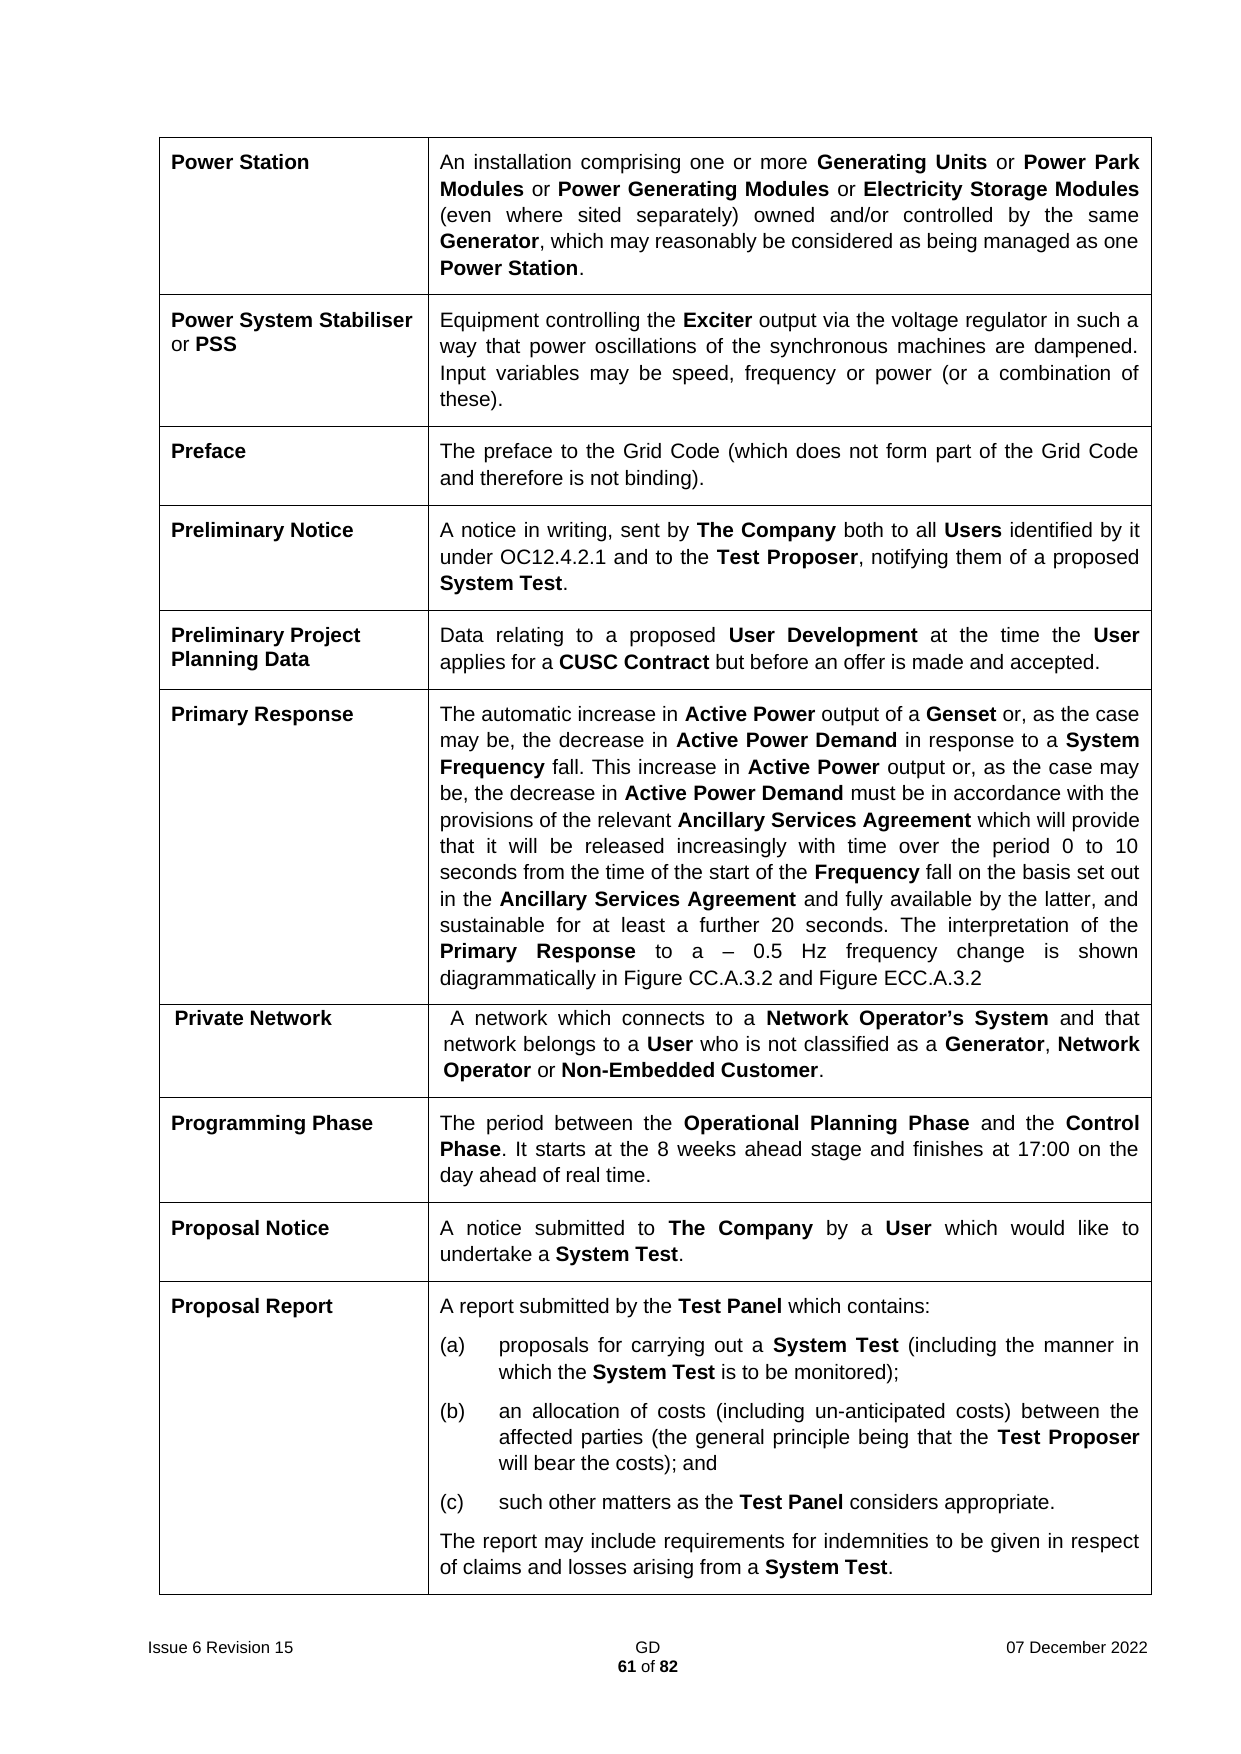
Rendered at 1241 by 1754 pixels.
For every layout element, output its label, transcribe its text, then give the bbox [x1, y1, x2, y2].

table_cell An installation comprising one or more Generating Units or Power Park Modules or Power Generating Modules or Electricity Storage Modules (even where sited separately) owned and/or controlled by the same Generator, which may reasonably be considered as being managed as one Power Station. [429, 138, 1151, 294]
table_cell The automatic increase in Active Power output of a Genset or, as the case may be, the decrease in Active Power Demand in response to a System Frequency fall. This increase in Active Power output or, as the case may be, the decrease in Active Power Demand must be in accordance with the provisions of the relevant Ancillary Services Agreement which will provide that it will be released increasingly with time over the period 0 to 10 seconds from the time of the start of the Frequency fall on the basis set out in the Ancillary Services Agreement and fully available by the latter, and sustainable for at least a further 20 seconds. The interpretation of the Primary Response to a – 0.5 Hz frequency change is shown diagrammatically in Figure CC.A.3.2 and Figure ECC.A.3.2 [429, 690, 1151, 1004]
table_cell A notice submitted to The Company by a User which would like to undertake a System Test. [429, 1203, 1151, 1281]
table_cell Private Network [160, 1005, 428, 1097]
table_cell A notice in writing, sent by The Company both to all Users identified by it under OC12.4.2.1 and to the Test Proposer, notifying them of a proposed System Test. [429, 506, 1151, 610]
table_cell Preliminary Notice [160, 506, 428, 610]
table_cell A report submitted by the Test Panel which contains: (a) proposals for carrying out a System Test (including the manner in which the System Test is to be monitored); (b) an allocation of costs (including un-anticipated costs) between the affected parties (the general principle being that the Test Proposer will bear the costs); and (c) such other matters as the Test Panel considers appropriate. The report may include requirements for indemnities to be given in respect of claims and losses arising from a System Test. [429, 1282, 1151, 1594]
table_cell Proposal Notice [160, 1203, 428, 1281]
table_cell Preface [160, 427, 428, 504]
table_cell Programming Phase [160, 1098, 428, 1202]
table_cell Power System Stabiliser or PSS [160, 295, 428, 426]
table_cell Data relating to a proposed User Development at the time the User applies for a CUSC Contract but before an offer is made and accepted. [429, 611, 1151, 688]
table_cell The preface to the Grid Code (which does not form part of the Grid Code and therefore is not binding). [429, 427, 1151, 504]
table_cell Power Station [160, 138, 428, 294]
table_cell A network which connects to a Network Operator’s System and that network belongs to a User who is not classified as a Generator, Network Operator or Non-Embedded Customer. [429, 1005, 1151, 1097]
table_cell The period between the Operational Planning Phase and the Control Phase. It starts at the 8 weeks ahead stage and finishes at 17:00 on the day ahead of real time. [429, 1098, 1151, 1202]
table_cell Preliminary Project Planning Data [160, 611, 428, 688]
table_cell Proposal Report [160, 1282, 428, 1594]
table_cell Equipment controlling the Exciter output via the voltage regulator in such a way that power oscillations of the synchronous machines are dampened. Input variables may be speed, frequency or power (or a combination of these). [429, 295, 1151, 426]
table_cell Primary Response [160, 690, 428, 1004]
